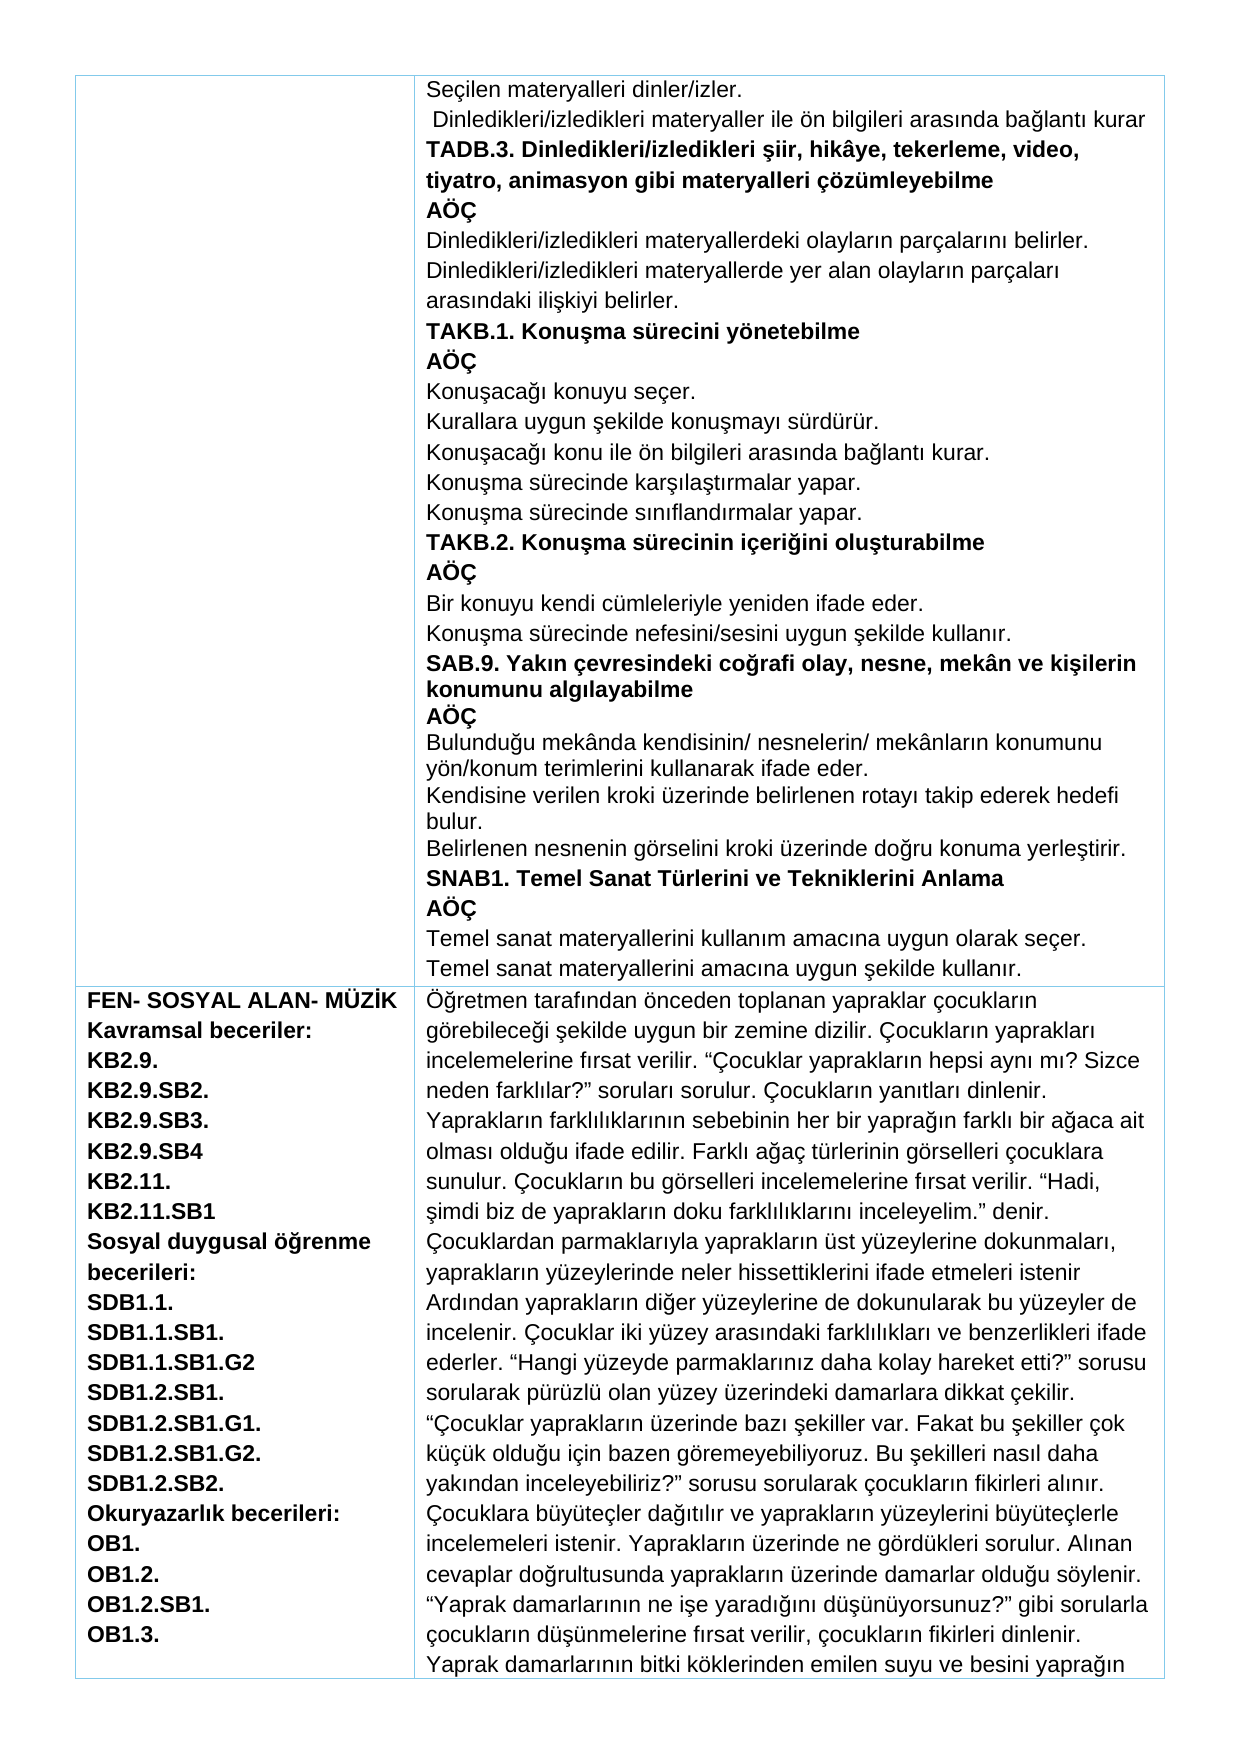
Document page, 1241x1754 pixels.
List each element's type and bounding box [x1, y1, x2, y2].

table_cell [415, 987, 1164, 1677]
table_cell [76, 987, 414, 1677]
table_cell [76, 76, 414, 986]
table_cell [415, 76, 1164, 986]
